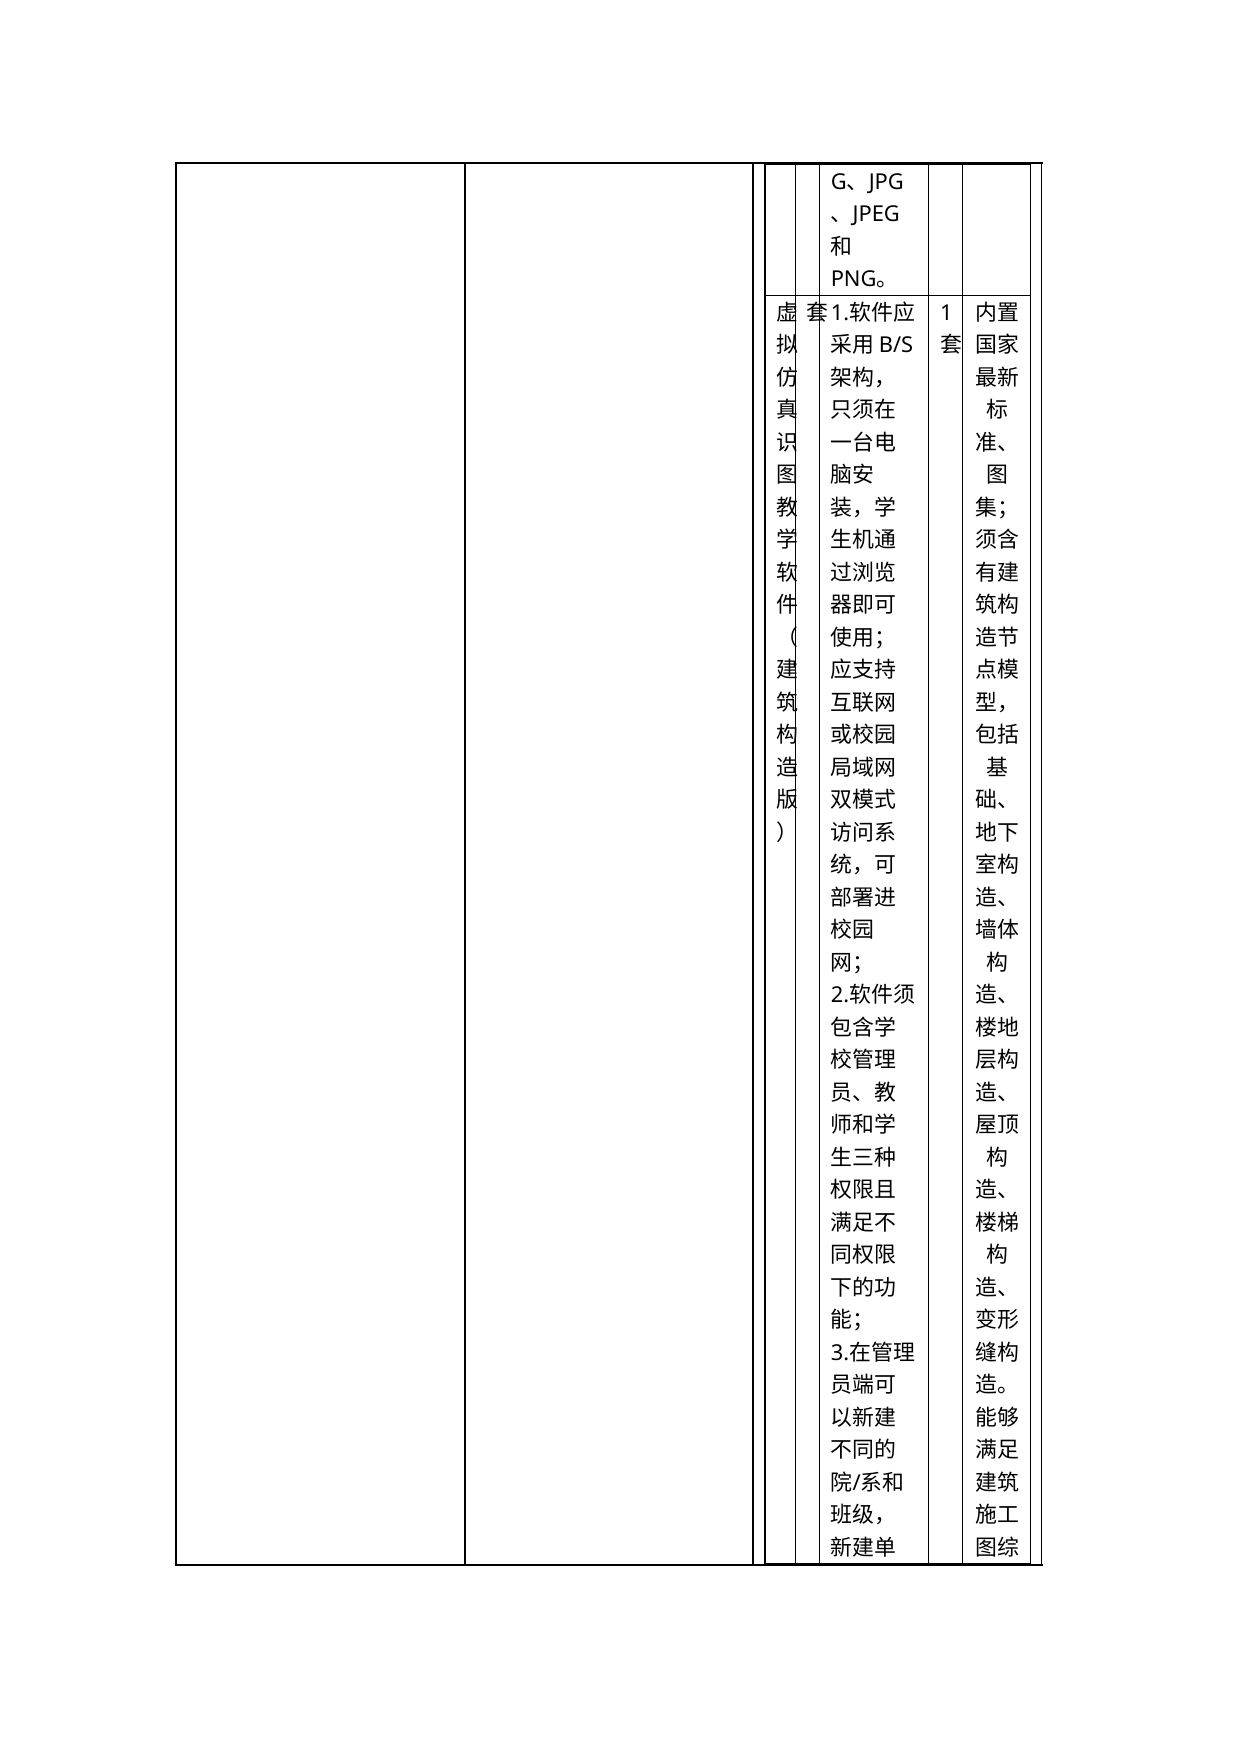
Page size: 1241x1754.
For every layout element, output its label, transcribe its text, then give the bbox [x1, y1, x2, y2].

table_cell [963, 296, 1030, 1563]
table_cell [754, 164, 764, 1564]
table_cell [929, 165, 962, 295]
table_cell [1031, 164, 1041, 1564]
table_cell 1 [466, 164, 752, 1564]
table_cell [796, 165, 819, 295]
table_cell [929, 296, 962, 1563]
table_cell [766, 165, 795, 295]
table_cell [820, 165, 928, 295]
table_cell [766, 296, 795, 1563]
table_cell [963, 165, 1030, 295]
table_cell [796, 296, 819, 1563]
table_cell ▲ [177, 164, 464, 1564]
table_cell [820, 296, 928, 1563]
